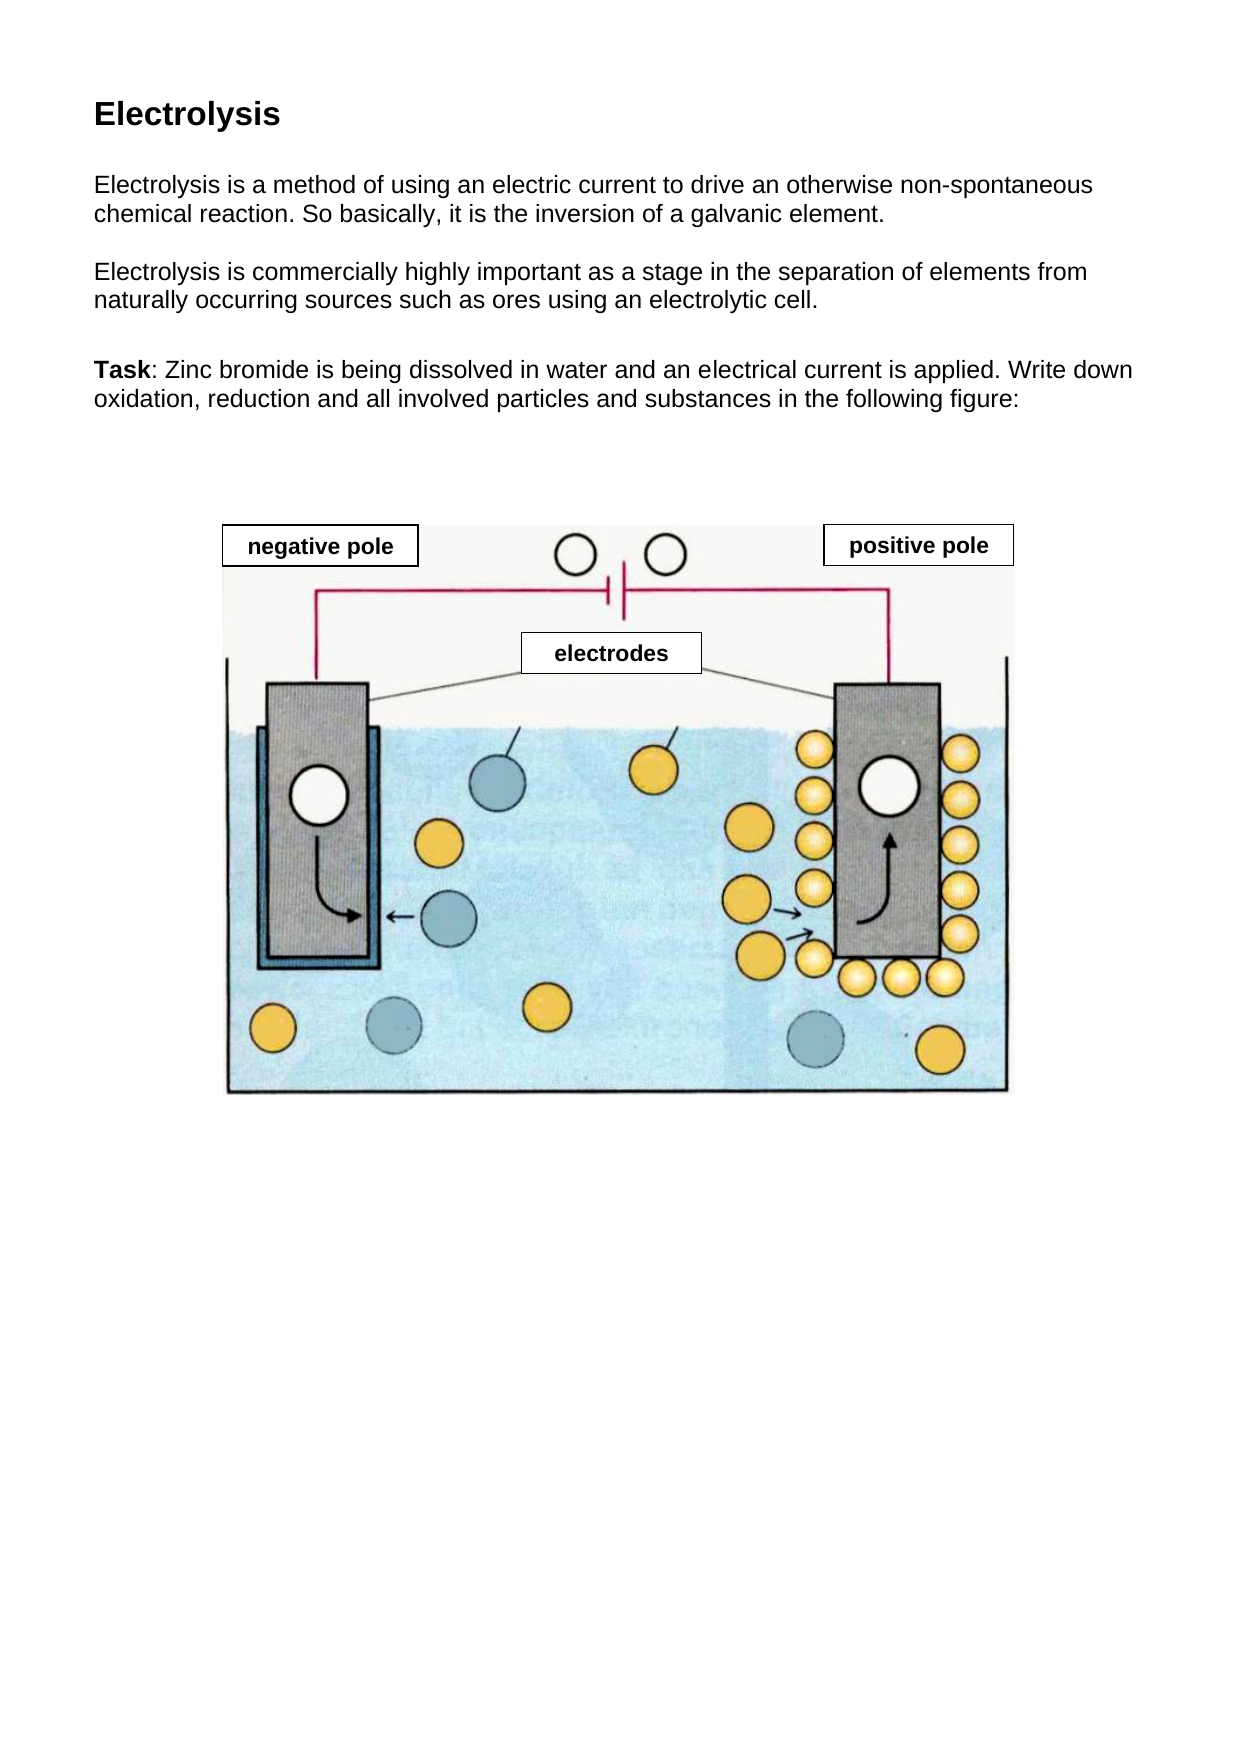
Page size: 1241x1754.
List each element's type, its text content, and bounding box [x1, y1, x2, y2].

text Electrolysis is commercially highly important as a stage in the separation of elements from naturally occurring sources such as ores using an electrolytic cell. [94, 257, 1162, 314]
text Task: Zinc bromide is being dissolved in water and an electrical current is applied. Write down oxidation, reduction and all involved particles and substances in the following figure: [94, 355, 1162, 412]
text Electrolysis [94, 94, 1162, 132]
picture [222, 525, 1015, 1095]
text Electrolysis is a method of using an electric current to drive an otherwise non-spontaneous chemical reaction. So basically, it is the inversion of a galvanic element. [94, 171, 1162, 228]
